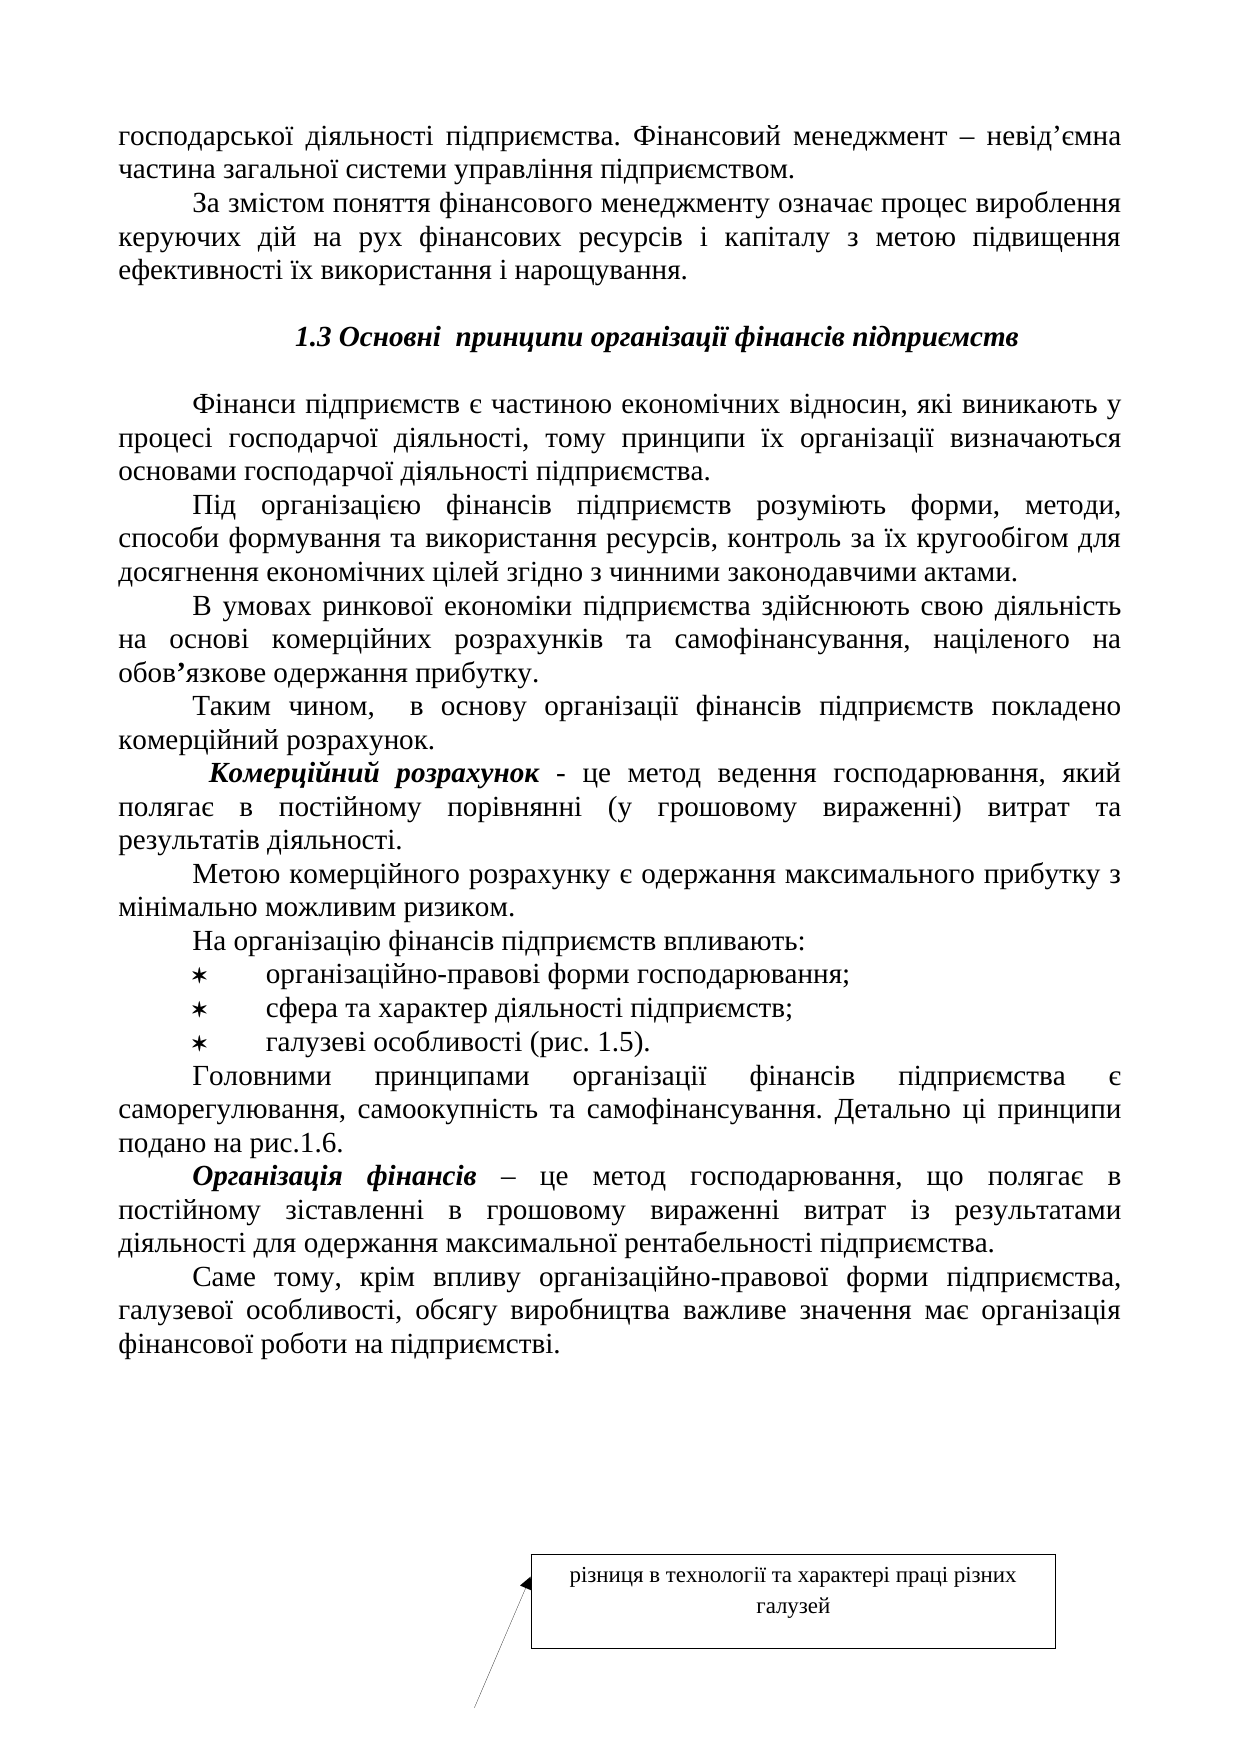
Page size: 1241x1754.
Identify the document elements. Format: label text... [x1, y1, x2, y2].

text Головними принципами організації фінансів підприємства є саморегулювання, самоокупність та самофінансування. Детально ці принципи подано на рис.1.6. [118, 1058, 1122, 1158]
text Саме тому, крім впливу організаційно-правової форми підприємства, галузевої особливості, обсягу виробництва важливе значення має організація фінансової роботи на підприємстві. [118, 1259, 1122, 1359]
text Метою комерційного розрахунку є одержання максимального прибутку з мінімально можливим ризиком. [118, 856, 1122, 923]
text На організацію фінансів підприємств впливають: [118, 923, 1122, 957]
list сфера та характер діяльності підприємств; [118, 990, 1122, 1024]
list галузеві особливості (рис. 1.5). [118, 1024, 1122, 1058]
text Під організацією фінансів підприємств розуміють форми, методи, способи формування та використання ресурсів, контроль за їх кругообігом для досягнення економічних цілей згідно з чинними законодавчими актами. [118, 487, 1122, 588]
list організаційно-правові форми господарювання; [118, 957, 1122, 990]
text В умовах ринкової економіки підприємства здійснюють свою діяльність на основі комерційних розрахунків та самофінансування, націленого на обов’язкове одержання прибутку. [118, 588, 1122, 688]
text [118, 118, 1122, 185]
text 1.3 Основні принципи організації фінансів підприємств [118, 319, 1122, 353]
text За змістом поняття фінансового менеджменту означає процес вироблення керуючих дій на рух фінансових ресурсів і капіталу з метою підвищення ефективності їх використання і нарощування. [118, 185, 1122, 286]
text Організація фінансів – це метод господарювання, що полягає в постійному зіставленні в грошовому вираженні витрат із результатами діяльності для одержання максимальної рентабельності підприємства. [118, 1158, 1122, 1259]
text Таким чином, в основу організації фінансів підприємств покладено комерційний розрахунок. [118, 688, 1122, 755]
text Комерційний розрахунок - це метод ведення господарювання, який полягає в постійному порівнянні (у грошовому вираженні) витрат та результатів діяльності. [118, 755, 1122, 856]
text Фінанси підприємств є частиною економічних відносин, які виникають у процесі господарчої діяльності, тому принципи їх організації визначаються основами господарчої діяльності підприємства. [118, 386, 1122, 487]
